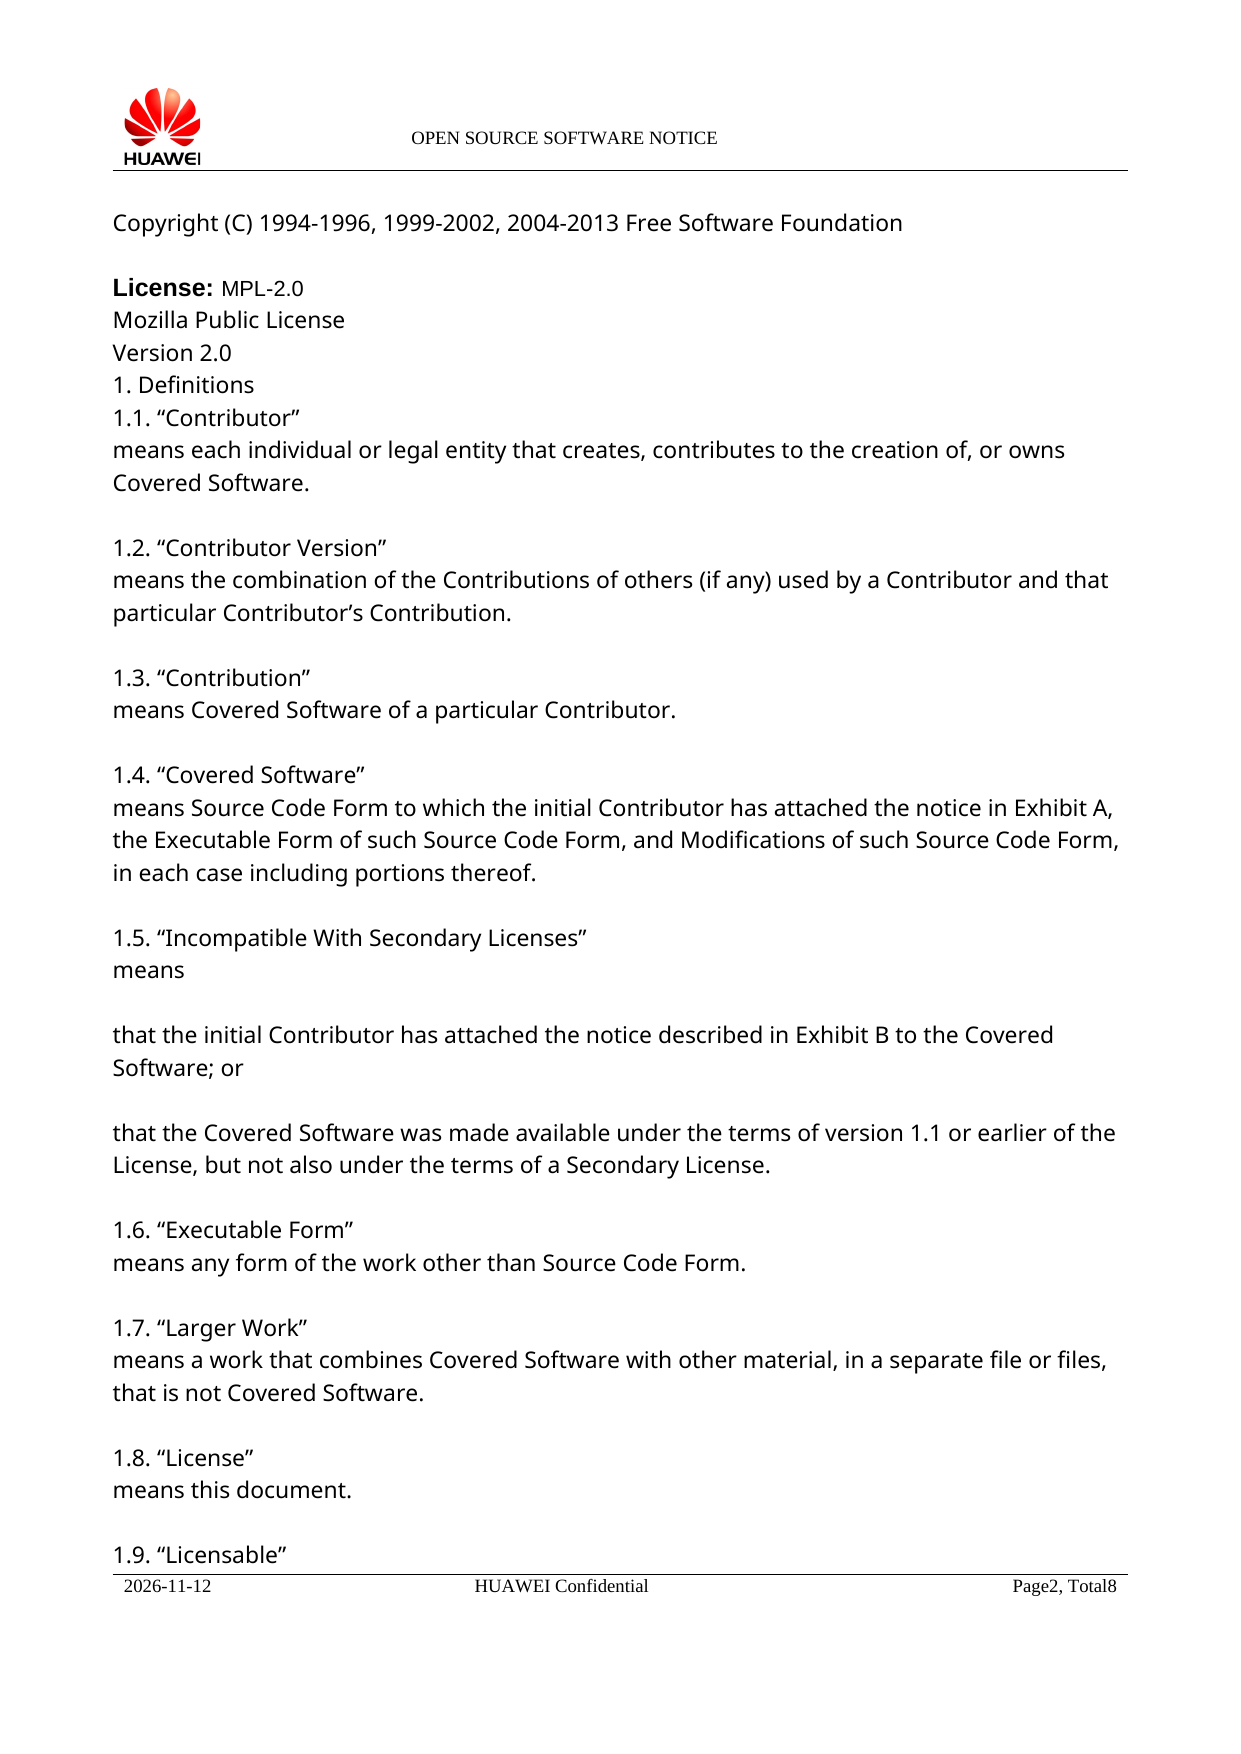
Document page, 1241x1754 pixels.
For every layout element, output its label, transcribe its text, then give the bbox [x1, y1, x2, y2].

text 1.7. “Larger Work” [112, 1311, 1128, 1344]
text means this document. [112, 1474, 1128, 1506]
text means the combination of the Contributions of others (if any) used by a Contributor and that particular Contributor’s Contribution. [112, 564, 1128, 629]
text 1.9. “Licensable” [112, 1539, 1128, 1571]
text means each individual or legal entity that creates, contributes to the creation of, or owns Covered Software. [112, 434, 1128, 499]
text that the initial Contributor has attached the notice described in Exhibit B to the Covered Software; or [112, 1019, 1128, 1084]
text 1.5. “Incompatible With Secondary Licenses” [112, 921, 1128, 954]
text Copyright (C) 1994-1996, 1999-2002, 2004-2013 Free Software Foundation [112, 206, 1128, 271]
text 1.8. “License” [112, 1441, 1128, 1474]
text 1.3. “Contribution” [112, 661, 1128, 694]
text 1.2. “Contributor Version” [112, 531, 1128, 564]
text Version 2.0 [112, 336, 1128, 369]
text 1.6. “Executable Form” [112, 1214, 1128, 1246]
text means Covered Software of a particular Contributor. [112, 694, 1128, 726]
text means Source Code Form to which the initial Contributor has attached the notice in Exhibit A, the Executable Form of such Source Code Form, and Modifications of such Source Code Form, in each case including portions thereof. [112, 791, 1128, 889]
text means a work that combines Covered Software with other material, in a separate file or files, that is not Covered Software. [112, 1344, 1128, 1409]
text License: MPL-2.0 [112, 271, 1128, 304]
text Mozilla Public License [112, 304, 1128, 336]
picture [124, 88, 201, 165]
text that the Covered Software was made available under the terms of version 1.1 or earlier of the License, but not also under the terms of a Secondary License. [112, 1116, 1128, 1181]
text 1.4. “Covered Software” [112, 759, 1128, 791]
text means [112, 954, 1128, 986]
text 1.1. “Contributor” [112, 401, 1128, 434]
text means any form of the work other than Source Code Form. [112, 1246, 1128, 1279]
text 1. Definitions [112, 369, 1128, 401]
